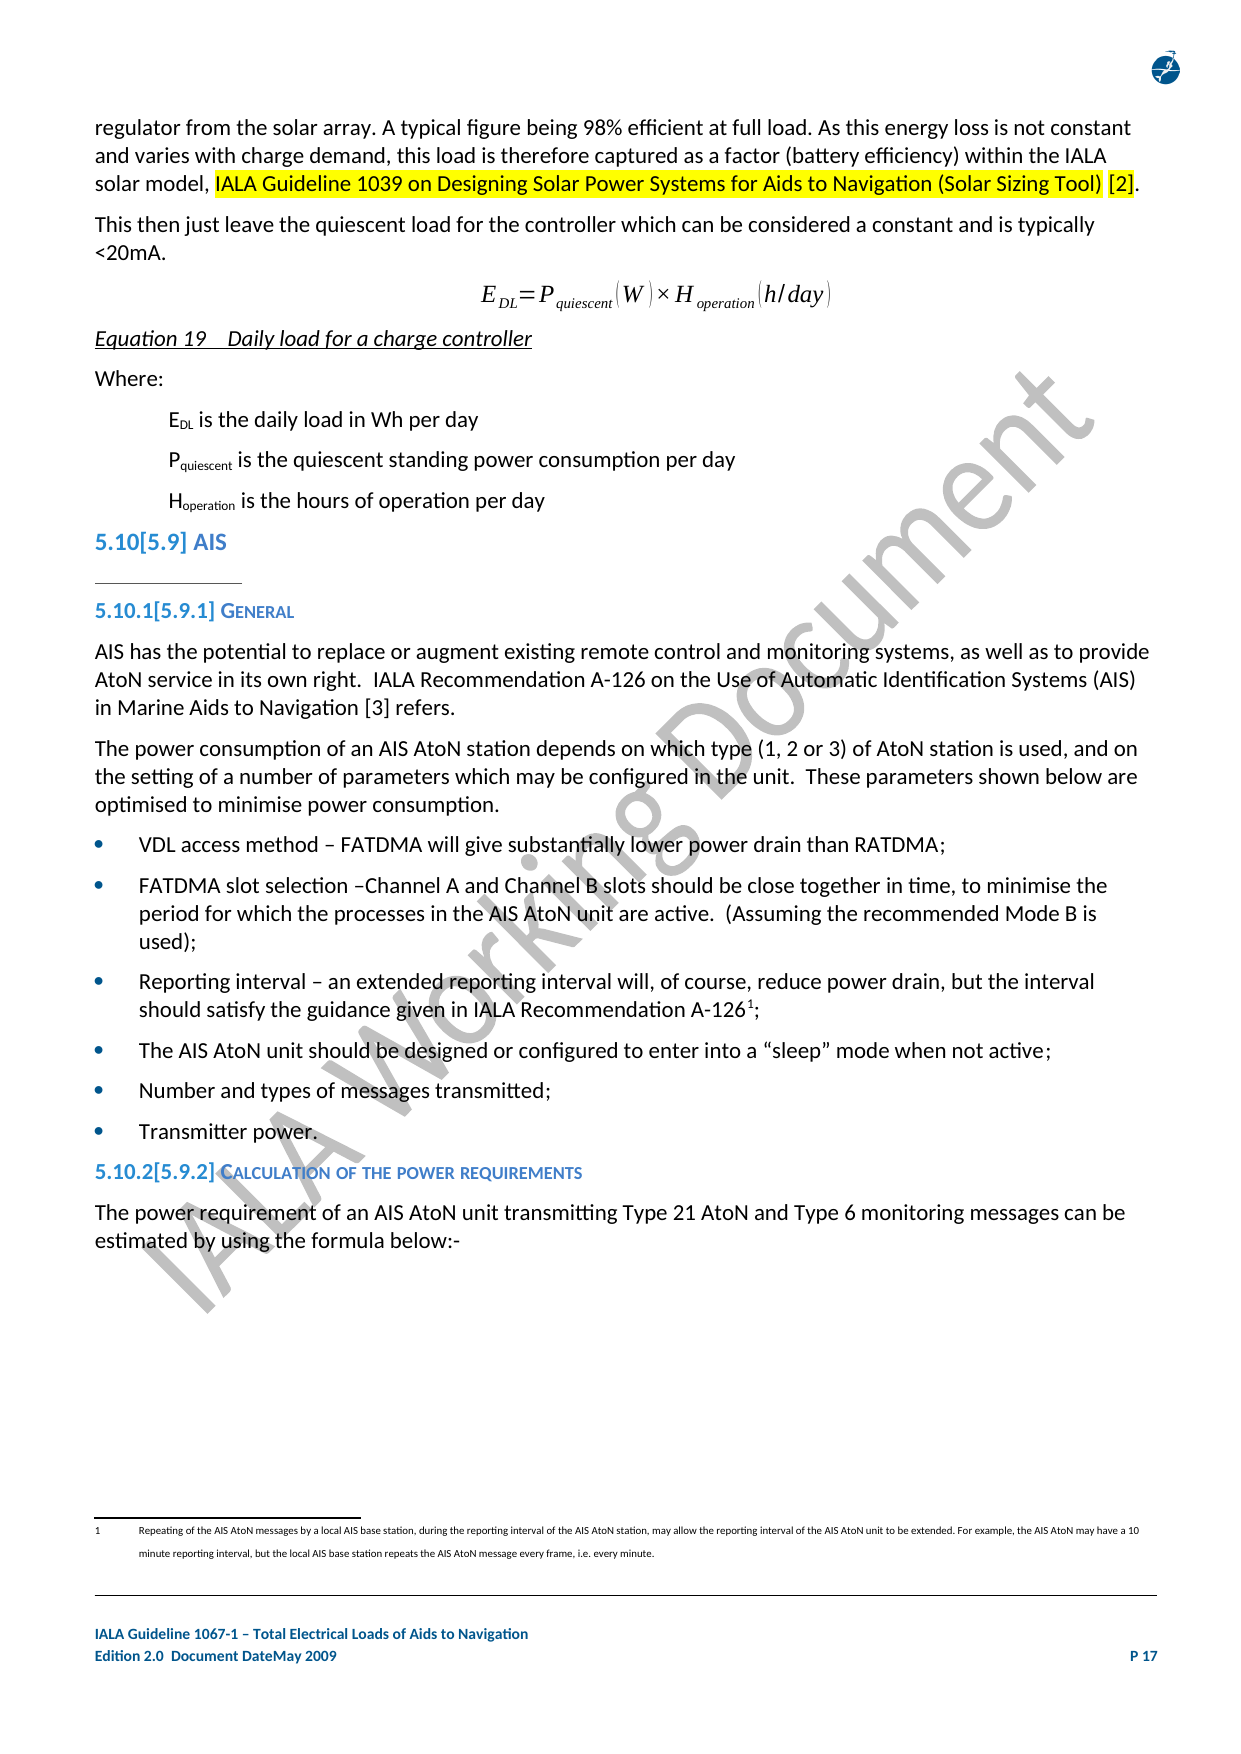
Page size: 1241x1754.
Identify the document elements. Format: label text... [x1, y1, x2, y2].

subtitle AIS [94, 527, 1157, 557]
text Hoperation is the hours of operation per day [168, 486, 1157, 514]
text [94, 113, 1157, 198]
text Daily load for a charge controller [94, 324, 1157, 352]
text VDL access method – FATDMA will give substantially lower power drain than RATDMA; [94, 830, 1157, 858]
text EDL is the daily load in Wh per day [168, 405, 1157, 433]
text Reporting interval – an extended reporting interval will, of course, reduce power drain, but the interval should satisfy the guidance given in IALA Recommendation A-126; [94, 967, 1157, 1023]
text AIS has the potential to replace or augment existing remote control and monitoring systems, as well as to provide AtoN service in its own right. IALA Recommendation A-126 on the Use of Automatic Identification Systems (AIS) in Marine Aids to Navigation [5] refers. [94, 637, 1157, 721]
text This then just leave the quiescent load for the controller which can be considered a constant and is typically <20mA. [94, 210, 1157, 266]
text FATDMA slot selection –Channel A and Channel B slots should be close together in time, to minimise the period for which the processes in the AIS AtoN unit are active. (Assuming the recommended Mode B is used); [94, 871, 1157, 955]
text Transmitter power. [94, 1117, 1157, 1145]
text Pquiescent is the quiescent standing power consumption per day [168, 446, 1157, 473]
text The power consumption of an AIS AtoN station depends on which type (1, 2 or 3) of AtoN station is used, and on the setting of a number of parameters which may be configured in the unit. These parameters shown below are optimised to minimise power consumption. [94, 734, 1157, 818]
picture [1120, 0, 1239, 119]
text Number and types of messages transmitted; [94, 1076, 1157, 1104]
text Where: [94, 364, 1157, 392]
subtitle General [94, 597, 1157, 625]
text The AIS AtoN unit should be designed or configured to enter into a “sleep” mode when not active; [94, 1036, 1157, 1064]
text The power requirement of an AIS AtoN unit transmitting Type 21 AtoN and Type 6 monitoring messages can be estimated by using the formula below:- [94, 1198, 1157, 1254]
subtitle Calculation of the power requirements [94, 1157, 1157, 1186]
